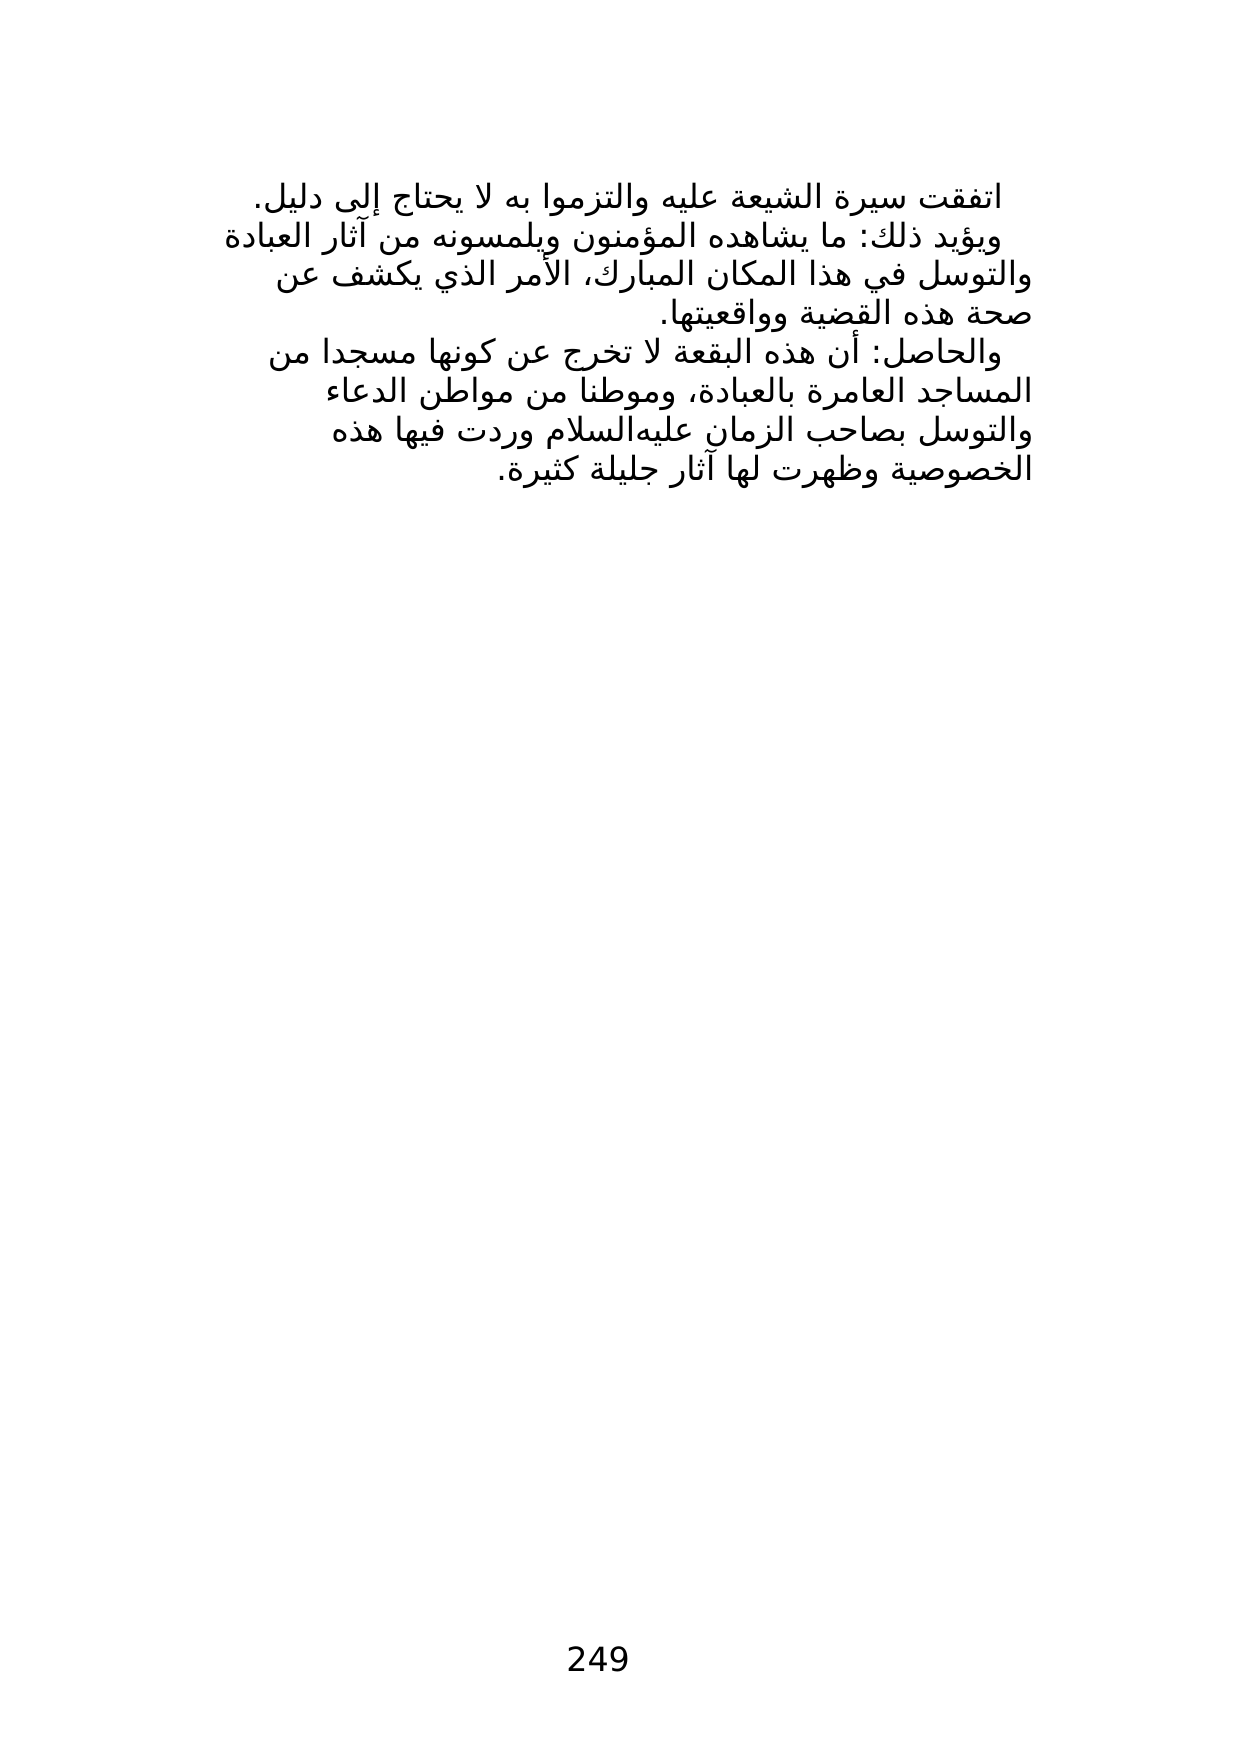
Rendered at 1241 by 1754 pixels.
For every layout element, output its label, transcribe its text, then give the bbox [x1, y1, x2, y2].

text والحاصل: أن هذه البقعة لا تخرج عن كونها مسجدا من المساجد العامرة بالعبادة، وموطنا من مواطن الدعاء والتوسل بصاحب الزمان عليه‌السلام وردت فيها هذه الخصوصية وظهرت لها آثار جليلة كثيرة. [222, 333, 1033, 488]
text ويؤيد ذلك: ما يشاهده المؤمنون ويلمسونه من آثار العبادة والتوسل في هذا المكان المبارك، الأمر الذي يكشف عن صحة هذه القضية وواقعيتها. [222, 216, 1033, 333]
text اتفقت سيرة الشيعة عليه والتزموا به لا يحتاج إلى دليل. [222, 177, 1033, 216]
